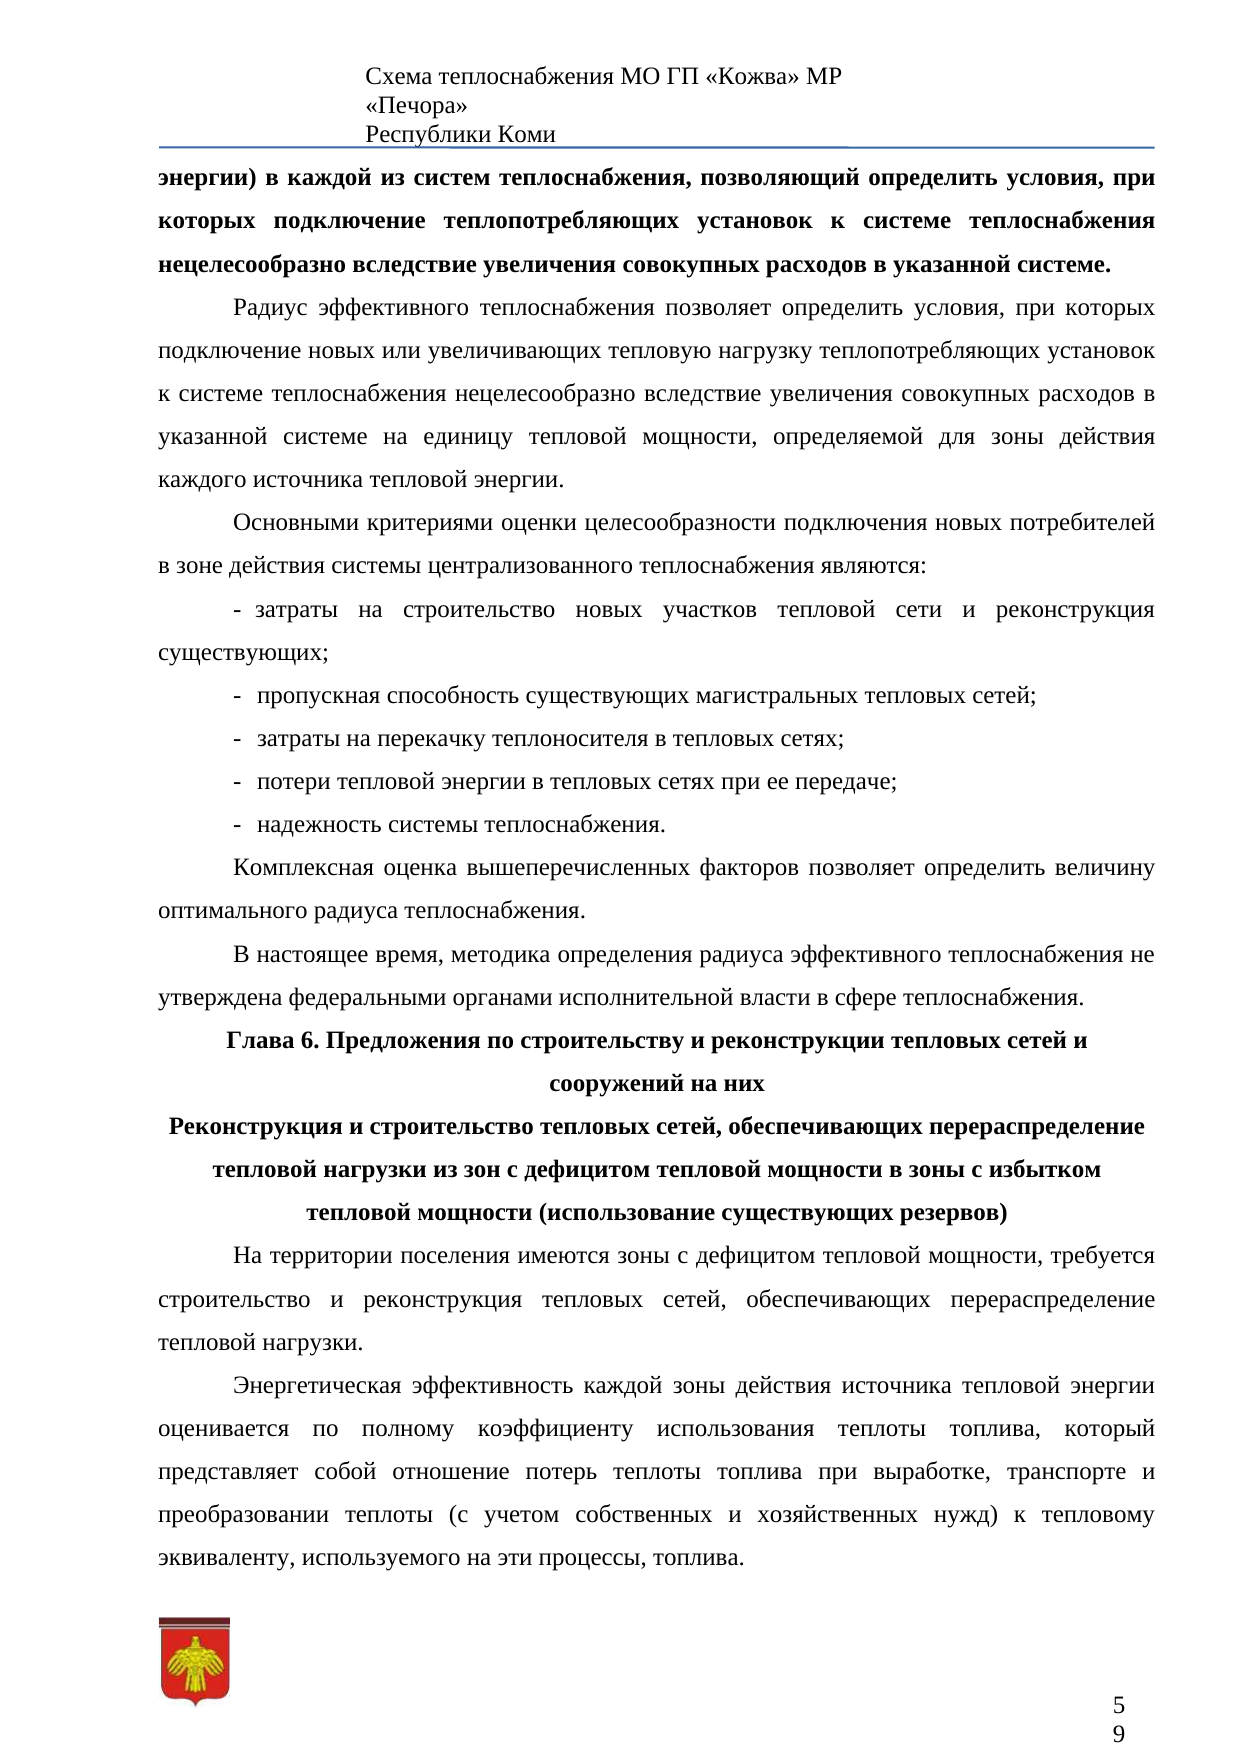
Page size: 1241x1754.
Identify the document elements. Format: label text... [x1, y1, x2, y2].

list надежность системы теплоснабжения. [158, 809, 1156, 838]
text На территории поселения имеются зоны с дефицитом тепловой мощности, требуется строительство и реконструкция тепловых сетей, обеспечивающих перераспределение тепловой нагрузки. [158, 1241, 1156, 1356]
text В настоящее время, методика определения радиуса эффективного теплоснабжения не утверждена федеральными органами исполнительной власти в сфере теплоснабжения. [158, 939, 1156, 1011]
list потери тепловой энергии в тепловых сетях при ее передаче; [158, 766, 1156, 795]
text Глава 6. Предложения по строительству и реконструкции тепловых сетей и сооружений на них [158, 1025, 1156, 1097]
text Реконструкция и строительство тепловых сетей, обеспечивающих перераспределение тепловой нагрузки из зон с дефицитом тепловой мощности в зоны с избытком тепловой мощности (использование существующих резервов) [158, 1111, 1156, 1226]
picture [158, 1617, 230, 1708]
text Энергетическая эффективность каждой зоны действия источника тепловой энергии оценивается по полному коэффициенту использования теплоты топлива, который представляет собой отношение потерь теплоты топлива при выработке, транспорте и преобразовании теплоты (с учетом собственных и хозяйственных нужд) к тепловому эквиваленту, используемого на эти процессы, топлива. [158, 1370, 1156, 1571]
text Радиус эффективного теплоснабжения позволяет определить условия, при которых подключение новых или увеличивающих тепловую нагрузку теплопотребляющих установок к системе теплоснабжения нецелесообразно вследствие увеличения совокупных расходов в указанной системе на единицу тепловой мощности, определяемой для зоны действия каждого источника тепловой энергии. [158, 292, 1156, 493]
text Основными критериями оценки целесообразности подключения новых потребителей в зоне действия системы централизованного теплоснабжения являются: [158, 507, 1156, 579]
list пропускная способность существующих магистральных тепловых сетей; [158, 680, 1156, 709]
list затраты на строительство новых участков тепловой сети и реконструкция существующих; [158, 594, 1156, 666]
text Комплексная оценка вышеперечисленных факторов позволяет определить величину оптимального радиуса теплоснабжения. [158, 852, 1156, 924]
list затраты на перекачку теплоносителя в тепловых сетях; [158, 723, 1156, 752]
